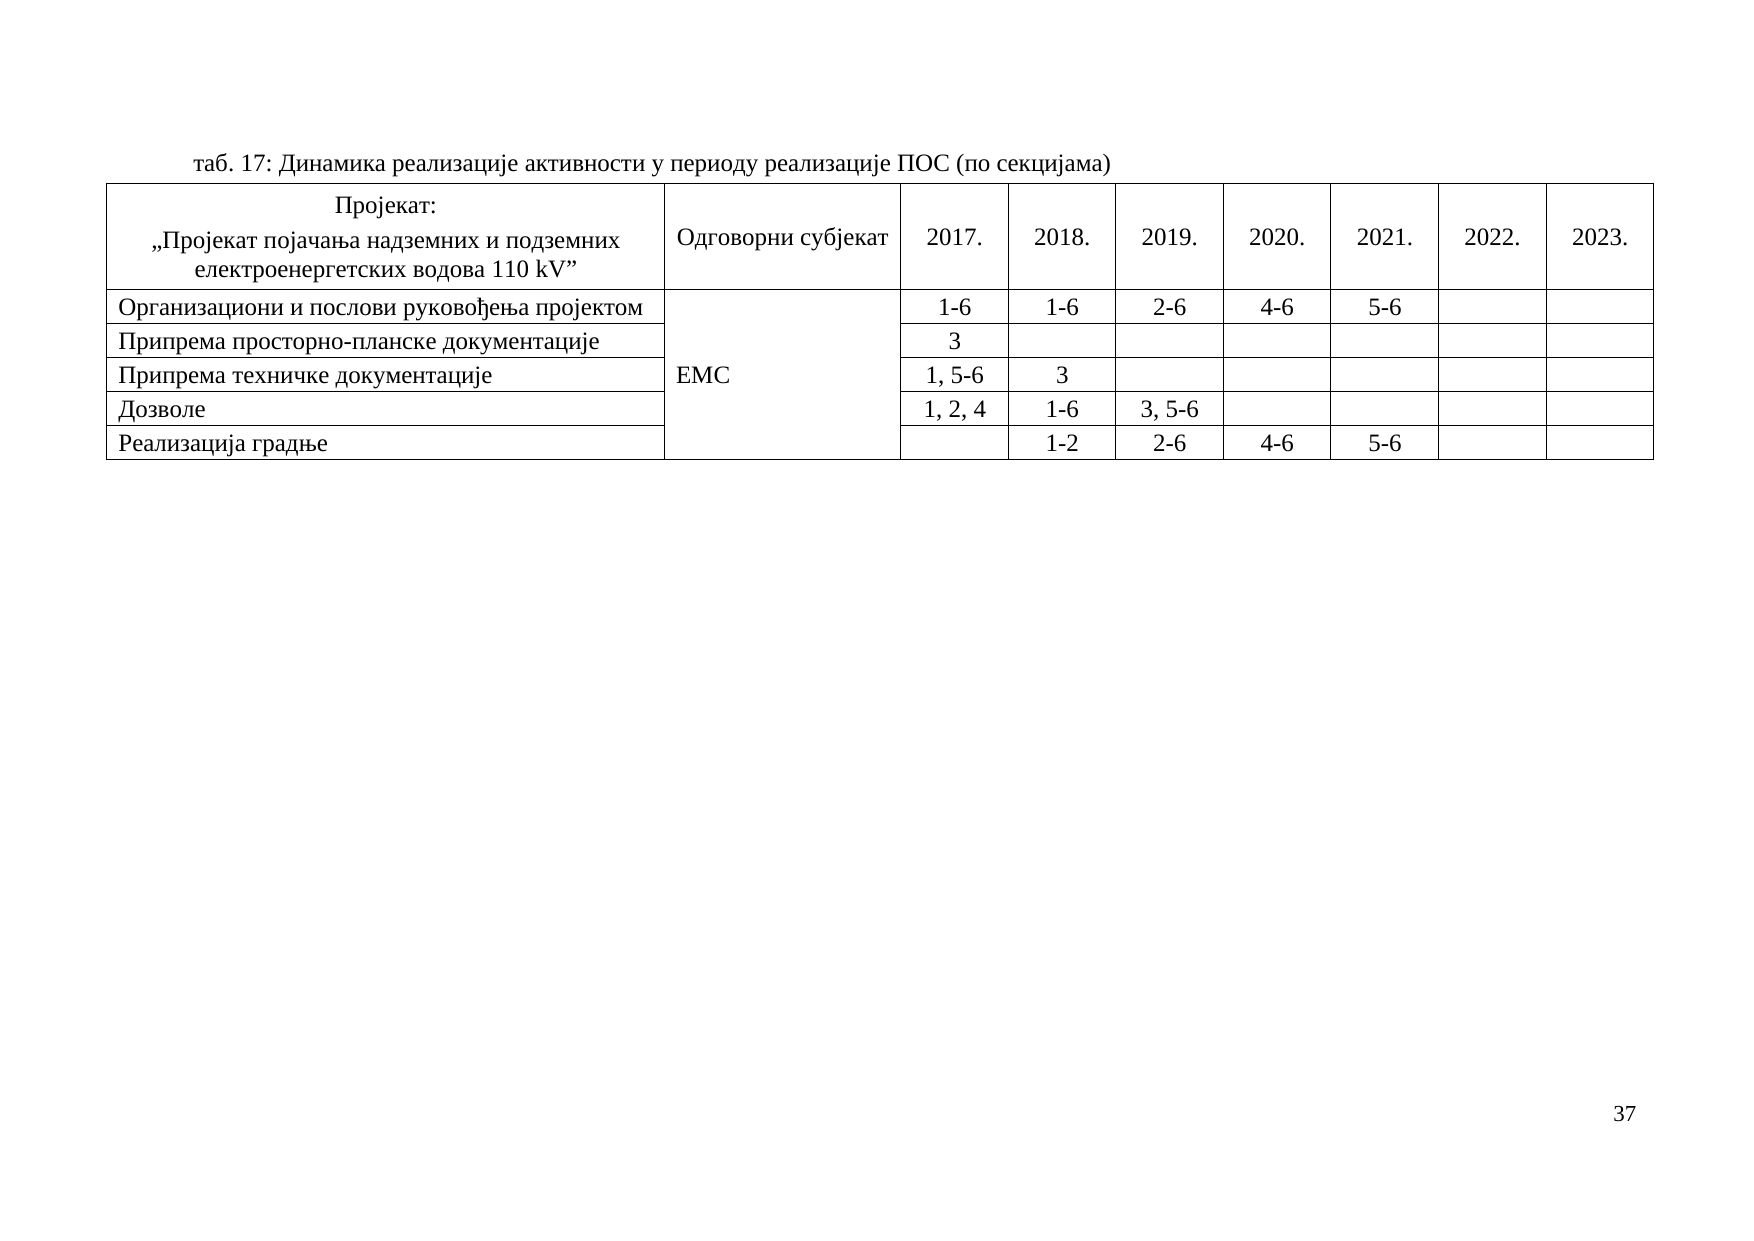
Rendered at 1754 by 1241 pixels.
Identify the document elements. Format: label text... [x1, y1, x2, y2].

table_cell 3 [1009, 358, 1115, 391]
table_cell 3, 5-6 [1116, 392, 1223, 424]
table_cell ЕМС [665, 290, 900, 458]
table_cell Припрема техничке документације [107, 358, 664, 391]
table_cell [1331, 358, 1438, 391]
table_cell [1547, 426, 1653, 458]
table_cell Припрема просторно-планске документације [107, 324, 664, 357]
table_header 2020. [1224, 184, 1330, 289]
table_cell Реализација градње [107, 426, 664, 458]
table_cell [1224, 392, 1330, 424]
table_cell [1439, 358, 1546, 391]
table_cell 5-6 [1331, 290, 1438, 323]
table_cell 1, 5-6 [901, 358, 1008, 391]
table_cell [1547, 324, 1653, 357]
table_header 2018. [1009, 184, 1115, 289]
table_header 2021. [1331, 184, 1438, 289]
table_cell 1-6 [1009, 392, 1115, 424]
table_cell 1-2 [1009, 426, 1115, 458]
table_cell [1116, 358, 1223, 391]
text таб. 17: Динамика реализације активности у периоду реализације ПОС (по секцијама) [118, 148, 1636, 176]
table_cell 2-6 [1116, 426, 1223, 458]
table_cell 4-6 [1224, 426, 1330, 458]
table_header 2019. [1116, 184, 1223, 289]
table_cell 3 [901, 324, 1008, 357]
table_cell [1439, 290, 1546, 323]
table_cell Организациони и послови руковођења пројектом [107, 290, 664, 323]
table_cell [1116, 324, 1223, 357]
table_cell [1439, 426, 1546, 458]
table_header 2023. [1547, 184, 1653, 289]
table_cell [1439, 392, 1546, 424]
table_cell 1-6 [1009, 290, 1115, 323]
table_header 2022. [1439, 184, 1546, 289]
table_header 2017. [901, 184, 1008, 289]
table_header Пројекат: „Пројекат појачања надземних и подземних електроенергетских водова 110 kV” [107, 184, 664, 289]
table_cell 1, 2, 4 [901, 392, 1008, 424]
table_cell [1547, 358, 1653, 391]
table_cell Дозволе [107, 392, 664, 424]
table_cell [1547, 290, 1653, 323]
table_cell [1331, 392, 1438, 424]
table_cell 1-6 [901, 290, 1008, 323]
table_cell 4-6 [1224, 290, 1330, 323]
table_cell [1224, 358, 1330, 391]
table_cell 2-6 [1116, 290, 1223, 323]
table_cell [1331, 324, 1438, 357]
table_cell [1439, 324, 1546, 357]
table_cell [901, 426, 1008, 458]
table_header Одговорни субјекат [665, 184, 900, 289]
table_cell [1224, 324, 1330, 357]
table_cell [1009, 324, 1115, 357]
table_cell 5-6 [1331, 426, 1438, 458]
table_cell [1547, 392, 1653, 424]
